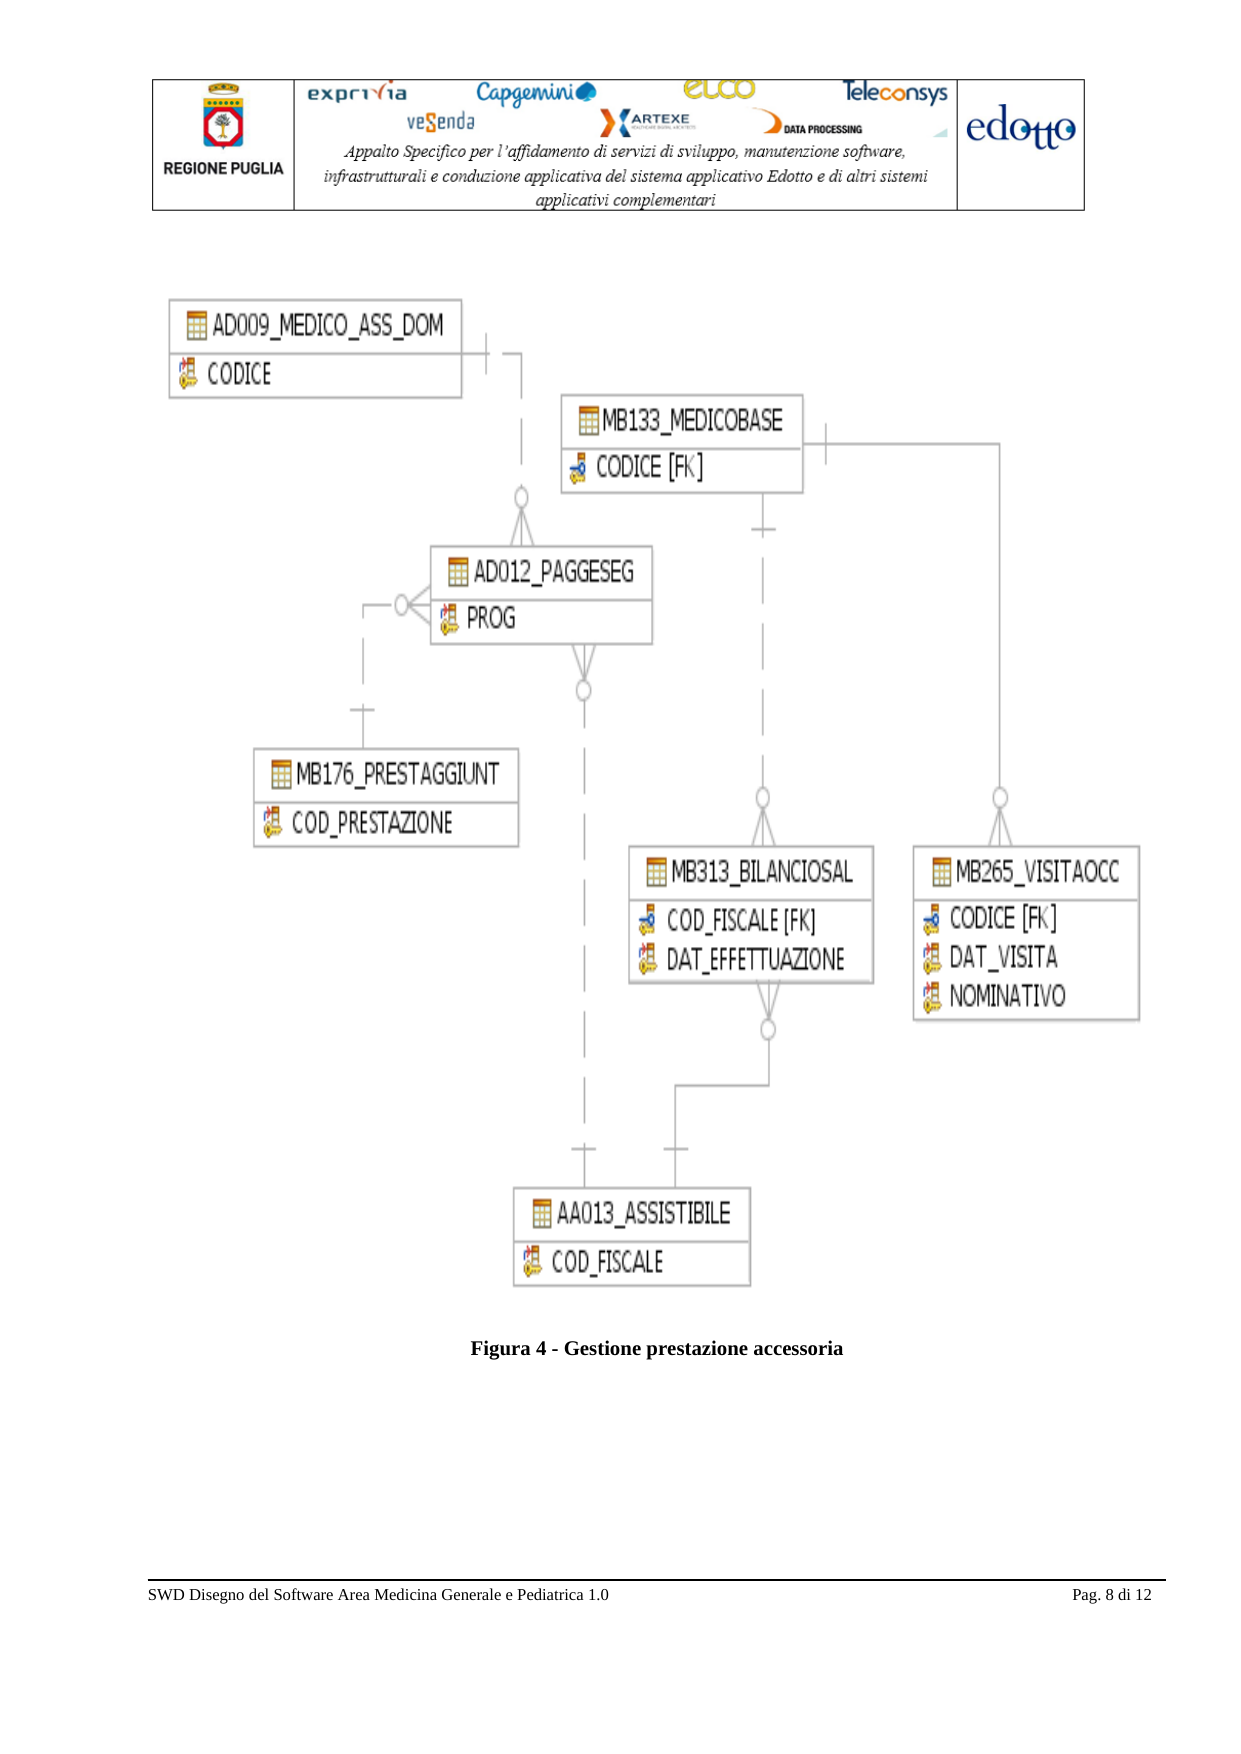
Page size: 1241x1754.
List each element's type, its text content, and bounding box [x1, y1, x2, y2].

picture [147, 73, 1093, 218]
